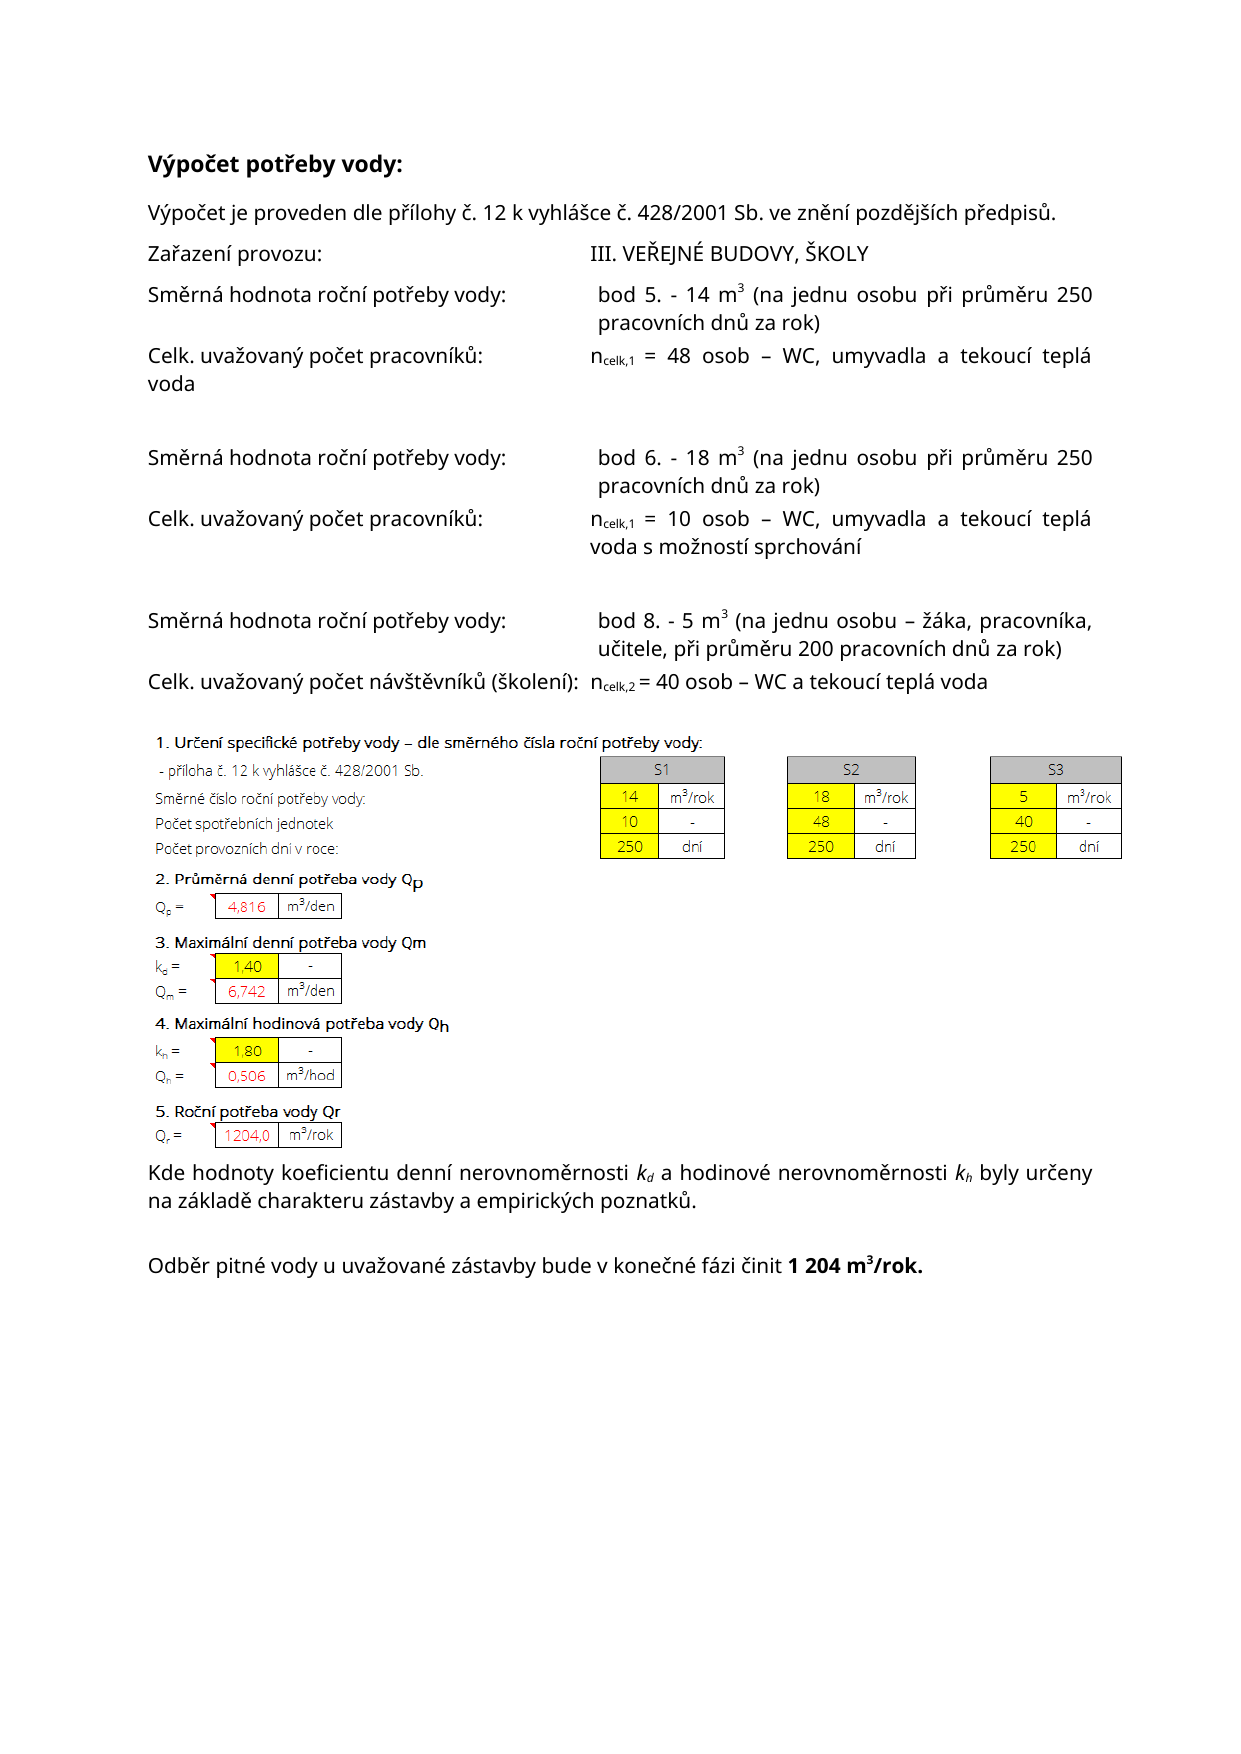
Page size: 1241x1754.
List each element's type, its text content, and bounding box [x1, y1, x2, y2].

text Směrná hodnota roční potřeby vody: bod 5. - 14 m3 (na jednu osobu při průměru 250 pracovních dnů za rok) [148, 280, 1093, 337]
text Směrná hodnota roční potřeby vody: bod 8. - 5 m3 (na jednu osobu – žáka, pracovníka, učitele, při průměru 200 pracovních dnů za rok) [148, 606, 1093, 663]
text Výpočet je proveden dle přílohy č. 12 k vyhlášce č. 428/2001 Sb. ve znění pozdějších předpisů. [148, 198, 1093, 226]
text Odběr pitné vody u uvažované zástavby bude v konečné fázi činit 1 204 m3/rok. [148, 1251, 1093, 1280]
text Celk. uvažovaný počet návštěvníků (školení): ncelk,2 = 40 osob – WC a tekoucí teplá voda [148, 667, 1093, 695]
picture [147, 732, 1130, 1154]
text Výpočet potřeby vody: [148, 148, 1093, 179]
text Zařazení provozu: III. VEŘEJNÉ BUDOVY, ŠKOLY [148, 239, 1093, 267]
text Celk. uvažovaný počet pracovníků: ncelk,1 = 10 osob – WC, umyvadla a tekoucí teplá voda s možností sprchování [148, 504, 1093, 561]
text Kde hodnoty koeficientu denní nerovnoměrnosti kd a hodinové nerovnoměrnosti kh byly určeny na základě charakteru zástavby a empirických poznatků. [148, 1158, 1093, 1214]
text Směrná hodnota roční potřeby vody: bod 6. - 18 m3 (na jednu osobu při průměru 250 pracovních dnů za rok) [148, 443, 1093, 500]
text Celk. uvažovaný počet pracovníků: ncelk,1 = 48 osob – WC, umyvadla a tekoucí teplá voda [148, 341, 1093, 398]
